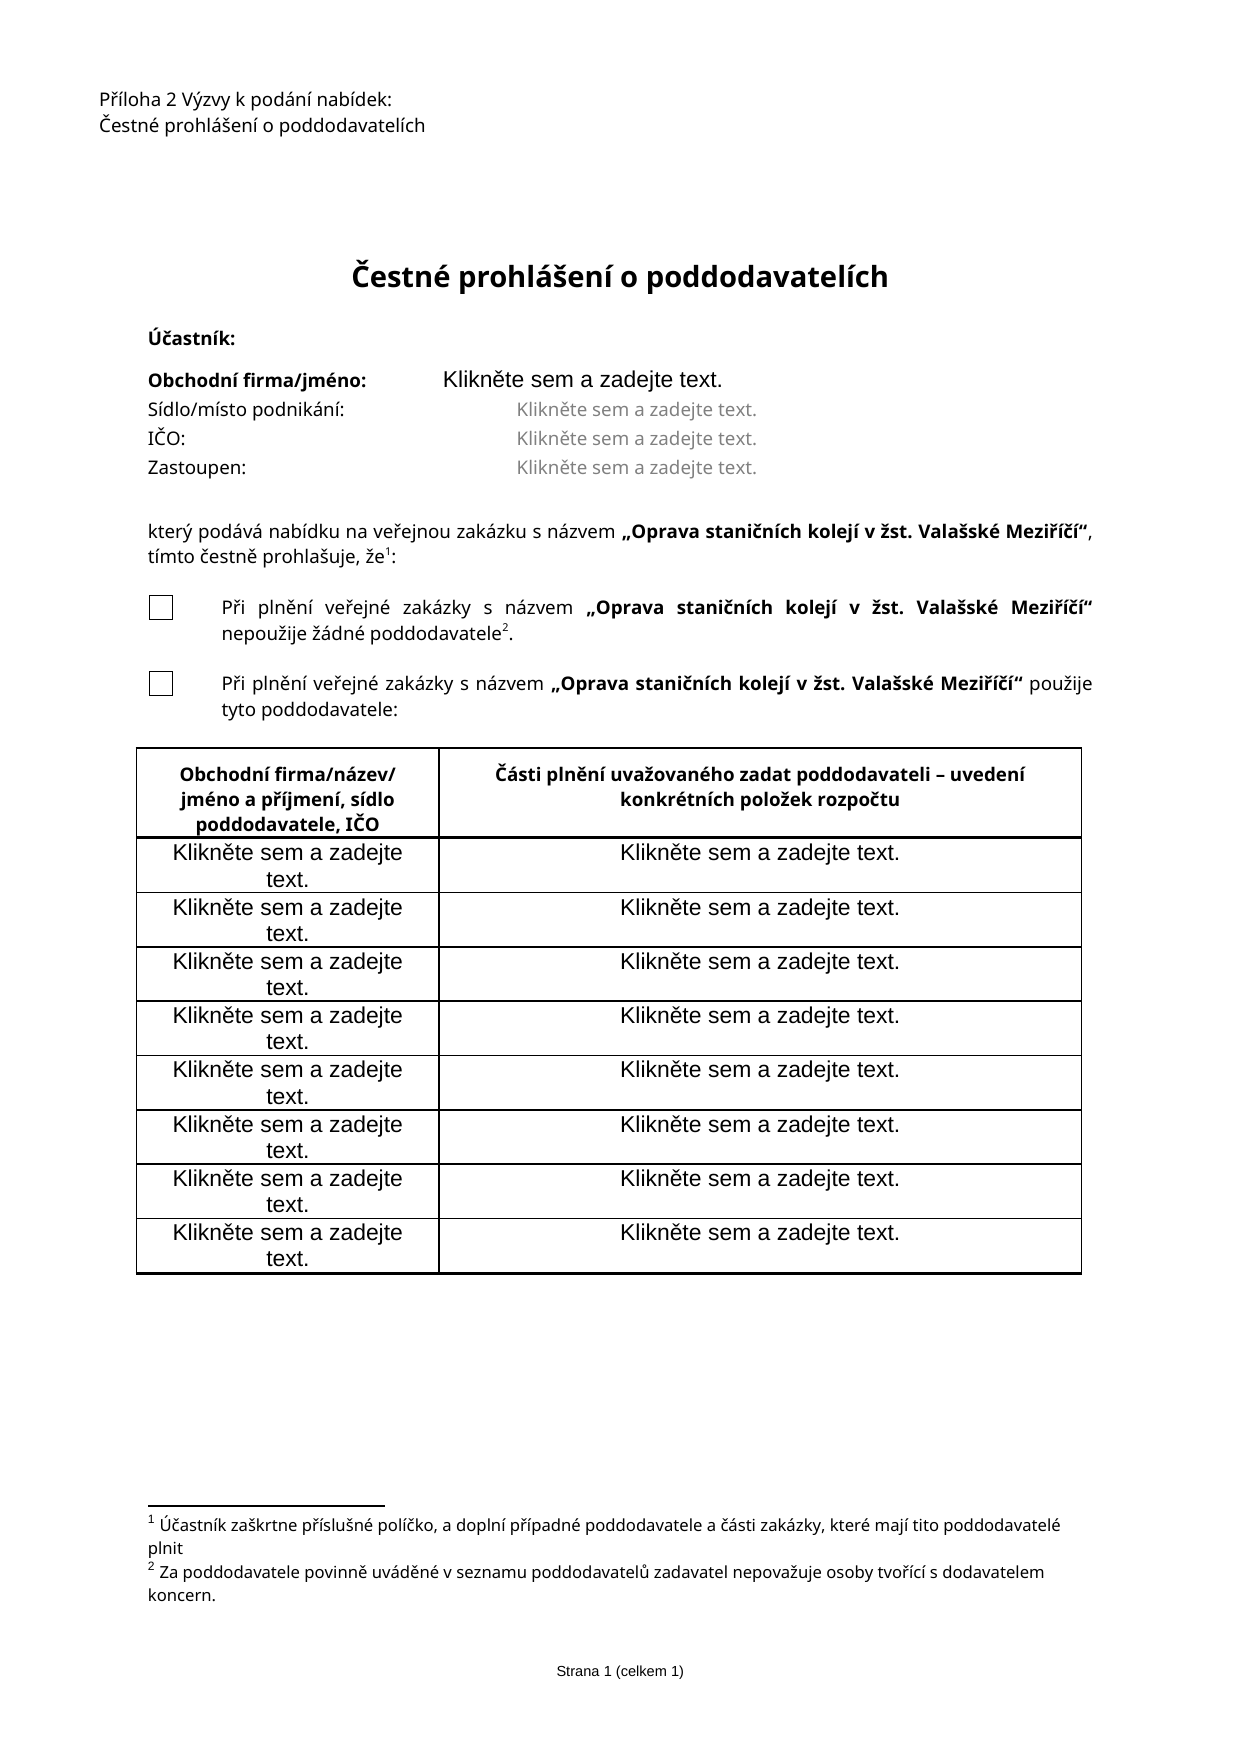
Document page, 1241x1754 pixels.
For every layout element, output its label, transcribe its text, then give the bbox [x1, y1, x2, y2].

text Sídlo/místo podnikání: [148, 393, 1093, 422]
text který podává nabídku na veřejnou zakázku s názvem „Oprava staničních kolejí v žst. Valašské Meziříčí“, tímto čestně prohlašuje, že: [148, 518, 1093, 569]
text Při plnění veřejné zakázky s názvem „Oprava staničních kolejí v žst. Valašské Meziříčí“ použije tyto poddodavatele: [148, 670, 1093, 721]
text Při plnění veřejné zakázky s názvem „Oprava staničních kolejí v žst. Valašské Meziříčí“ nepoužije žádné poddodavatele. [148, 594, 1093, 645]
text Účastník: [148, 321, 1093, 352]
table_header Části plnění uvažovaného zadat poddodavateli – uvedení konkrétních položek rozpočtu [440, 749, 1081, 836]
text IČO: [148, 422, 1093, 451]
table_header Obchodní firma/název/ jméno a příjmení, sídlo poddodavatele, IČO [137, 749, 438, 836]
text Zastoupen: [148, 451, 1093, 480]
title Čestné prohlášení o poddodavatelích [148, 256, 1093, 296]
text Obchodní firma/jméno: [148, 364, 1093, 393]
